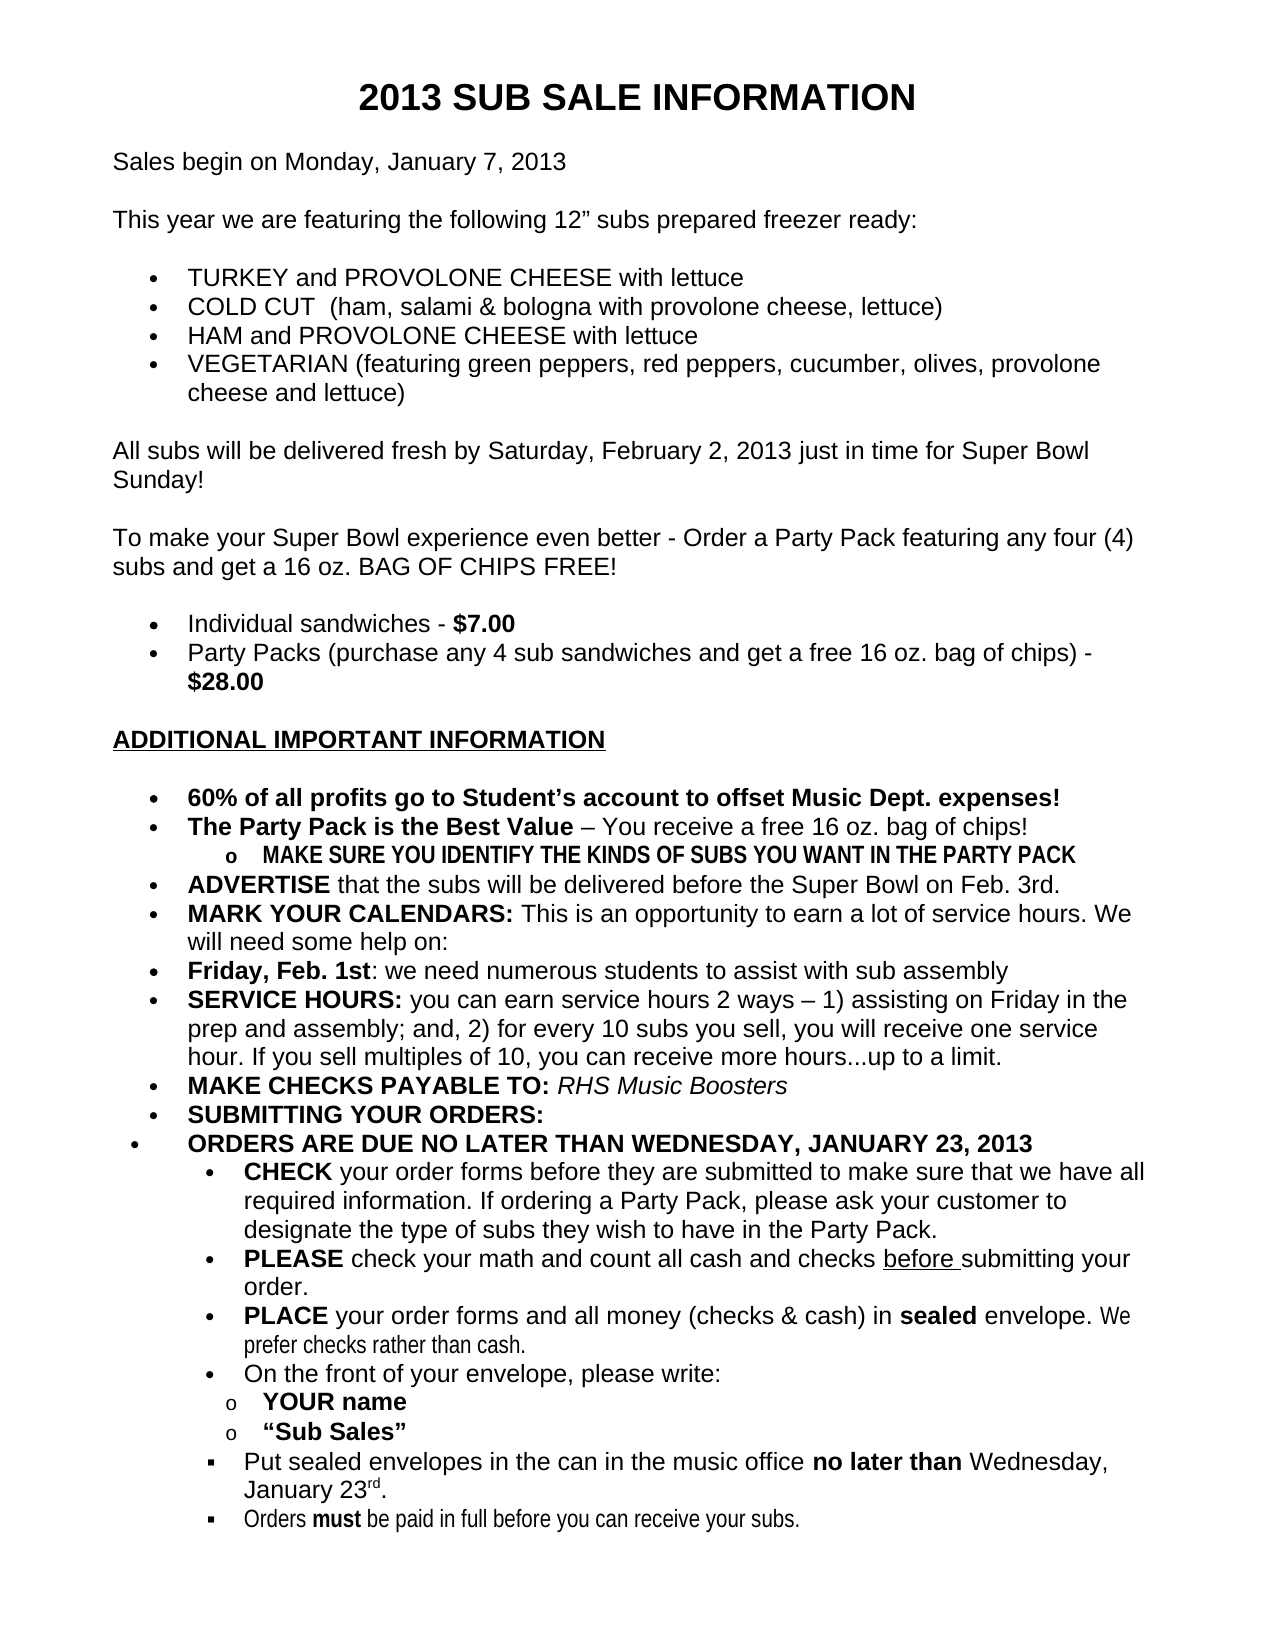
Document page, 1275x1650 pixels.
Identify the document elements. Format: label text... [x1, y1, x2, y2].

text All subs will be delivered fresh by Saturday, February 2, 2013 just in time for Super Bowl Sunday! [112, 436, 1162, 493]
text To make your Super Bowl experience even better - Order a Party Pack featuring any four (4) subs and get a 16 oz. BAG OF CHIPS FREE! [112, 523, 1162, 580]
list TURKEY and PROVOLONE CHEESE with lettuce [150, 263, 1162, 292]
list VEGETARIAN (featuring green peppers, red peppers, cucumber, olives, provolone cheese and lettuce) [150, 349, 1162, 407]
list ADVERTISE that the subs will be delivered before the Super Bowl on Feb. 3rd. [112, 870, 1162, 899]
list COLD CUT (ham, salami & bologna with provolone cheese, lettuce) [150, 292, 1162, 321]
list “Sub Sales” [225, 1417, 1162, 1447]
list HAM and PROVOLONE CHEESE with lettuce [150, 321, 1162, 349]
list MAKE SURE YOU IDENTIFY THE KINDS OF SUBS YOU WANT IN THE PARTY PACK [225, 840, 1162, 870]
list Put sealed envelopes in the can in the music office no later than Wednesday, January 23rd. [206, 1447, 1162, 1504]
list MAKE CHECKS PAYABLE TO: RHS Music Boosters [112, 1071, 1162, 1100]
list Orders must be paid in full before you can receive your subs. [206, 1504, 1162, 1533]
list Party Packs (purchase any 4 sub sandwiches and get a free 16 oz. bag of chips) - $28.00 [150, 638, 1162, 696]
list SUBMITTING YOUR ORDERS: [112, 1100, 1162, 1129]
list SERVICE HOURS: you can earn service hours 2 ways – 1) assisting on Friday in the prep and assembly; and, 2) for every 10 subs you sell, you will receive one service hour. If you sell multiples of 10, you can receive more hours...up to a limit. [150, 985, 1162, 1071]
list 60% of all profits go to Student’s account to offset Music Dept. expenses! [112, 783, 1162, 811]
list The Party Pack is the Best Value – You receive a free 16 oz. bag of chips! [112, 811, 1162, 840]
list PLACE your order forms and all money (checks & cash) in sealed envelope. We prefer checks rather than cash. [206, 1301, 1162, 1358]
list YOUR name [225, 1387, 1162, 1417]
list ORDERS ARE DUE NO LATER THAN WEDNESDAY, JANUARY 23, 2013 [112, 1129, 1162, 1157]
list Individual sandwiches - $7.00 [150, 609, 1162, 638]
text Sales begin on Monday, January 7, 2013 [112, 147, 1162, 176]
list PLEASE check your math and count all cash and checks before submitting your order. [206, 1244, 1162, 1301]
list Friday, Feb. 1st: we need numerous students to assist with sub assembly [150, 956, 1162, 985]
list MARK YOUR CALENDARS: This is an opportunity to earn a lot of service hours. We will need some help on: [150, 899, 1162, 956]
list CHECK your order forms before they are submitted to make sure that we have all required information. If ordering a Party Pack, please ask your customer to designate the type of subs they wish to have in the Party Pack. [206, 1157, 1162, 1244]
text ADDITIONAL IMPORTANT INFORMATION [112, 725, 1162, 753]
text 2013 SUB SALE INFORMATION [112, 75, 1162, 118]
text This year we are featuring the following 12” subs prepared freezer ready: [112, 205, 1162, 234]
list On the front of your envelope, please write: [206, 1358, 1162, 1387]
